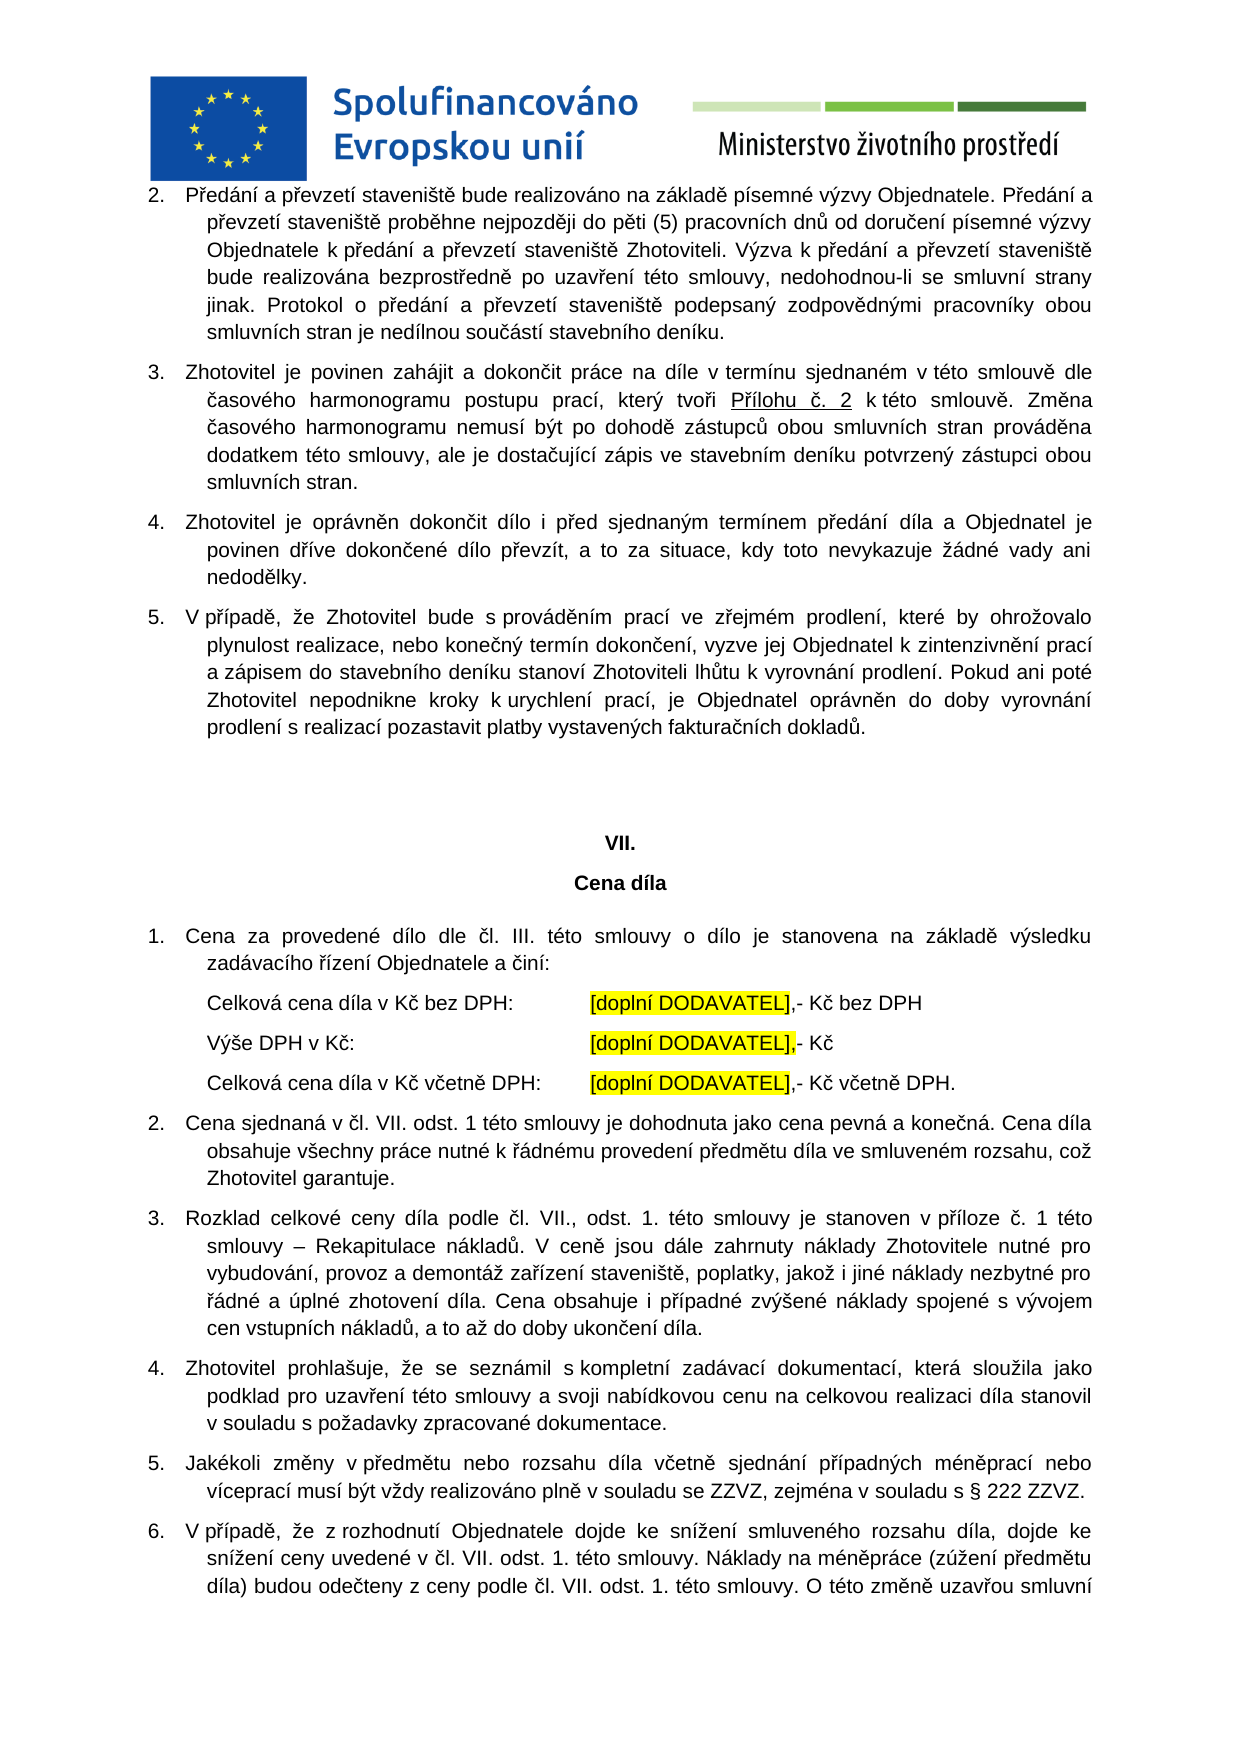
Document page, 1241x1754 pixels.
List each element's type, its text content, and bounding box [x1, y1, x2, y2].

list Rozklad celkové ceny díla podle čl. VII., odst. 1. této smlouvy je stanoven v příloze č. 1 této smlouvy – Rekapitulace nákladů. V ceně jsou dále zahrnuty náklady Zhotovitele nutné pro vybudování, provoz a demontáž zařízení staveniště, poplatky, jakož i jiné náklady nezbytné pro řádné a úplné zhotovení díla. Cena obsahuje i případné zvýšené náklady spojené s vývojem cen vstupních nákladů, a to až do doby ukončení díla. [148, 1206, 1093, 1340]
text Celková cena díla v Kč bez DPH: [doplní DODAVATEL],- Kč bez DPH [207, 991, 590, 1015]
list Zhotovitel je povinen zahájit a dokončit práce na díle v termínu sjednaném v této smlouvě dle časového harmonogramu postupu prací, který tvoři Přílohu č. 2 k této smlouvě. Změna časového harmonogramu nemusí být po dohodě zástupců obou smluvních stran prováděna dodatkem této smlouvy, ale je dostačující zápis ve stavebním deníku potvrzený zástupci obou smluvních stran. [148, 360, 1093, 494]
text Celková cena díla v Kč včetně DPH: [doplní DODAVATEL],- Kč včetně DPH. [207, 1071, 590, 1095]
text Výše DPH v Kč: [doplní DODAVATEL],- Kč [207, 1031, 590, 1055]
list Předání a převzetí staveniště bude realizováno na základě písemné výzvy Objednatele. Předání a převzetí staveniště proběhne nejpozději do pěti (5) pracovních dnů od doručení písemné výzvy Objednatele k předání a převzetí staveniště Zhotoviteli. Výzva k předání a převzetí staveniště bude realizována bezprostředně po uzavření této smlouvy, nedohodnou-li se smluvní strany jinak. Protokol o předání a převzetí staveniště podepsaný zodpovědnými pracovníky obou smluvních stran je nedílnou součástí stavebního deníku. [148, 183, 1093, 344]
text VII. [148, 831, 1093, 855]
list Cena za provedené dílo dle čl. III. této smlouvy o dílo je stanovena na základě výsledku zadávacího řízení Objednatele a činí: [148, 923, 1093, 975]
text Výše DPH v Kč: [doplní DODAVATEL],- Kč [796, 1031, 1093, 1055]
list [148, 1518, 1093, 1597]
list Zhotovitel je oprávněn dokončit dílo i před sjednaným termínem předání díla a Objednatel je povinen dříve dokončené dílo převzít, a to za situace, kdy toto nevykazuje žádné vady ani nedodělky. [148, 510, 1093, 589]
list Zhotovitel prohlašuje, že se seznámil s kompletní zadávací dokumentací, která sloužila jako podklad pro uzavření této smlouvy a svoji nabídkovou cenu na celkovou realizaci díla stanovil v souladu s požadavky zpracované dokumentace. [148, 1356, 1093, 1435]
list Cena sjednaná v čl. VII. odst. 1 této smlouvy je dohodnuta jako cena pevná a konečná. Cena díla obsahuje všechny práce nutné k řádnému provedení předmětu díla ve smluveném rozsahu, což Zhotovitel garantuje. [148, 1111, 1093, 1190]
list Jakékoli změny v předmětu nebo rozsahu díla včetně sjednání případných méněprací nebo víceprací musí být vždy realizováno plně v souladu se ZZVZ, zejména v souladu s § 222 ZZVZ. [148, 1451, 1093, 1502]
list V případě, že Zhotovitel bude s prováděním prací ve zřejmém prodlení, které by ohrožovalo plynulost realizace, nebo konečný termín dokončení, vyzve jej Objednatel k zintenzivnění prací a zápisem do stavebního deníku stanoví Zhotoviteli lhůtu k vyrovnání prodlení. Pokud ani poté Zhotovitel nepodnikne kroky k urychlení prací, je Objednatel oprávněn do doby vyrovnání prodlení s realizací pozastavit platby vystavených fakturačních dokladů. [148, 605, 1093, 739]
text Cena díla [148, 871, 1093, 895]
text Celková cena díla v Kč bez DPH: [doplní DODAVATEL],- Kč bez DPH [790, 991, 1093, 1015]
text Celková cena díla v Kč včetně DPH: [doplní DODAVATEL],- Kč včetně DPH. [790, 1071, 1093, 1095]
